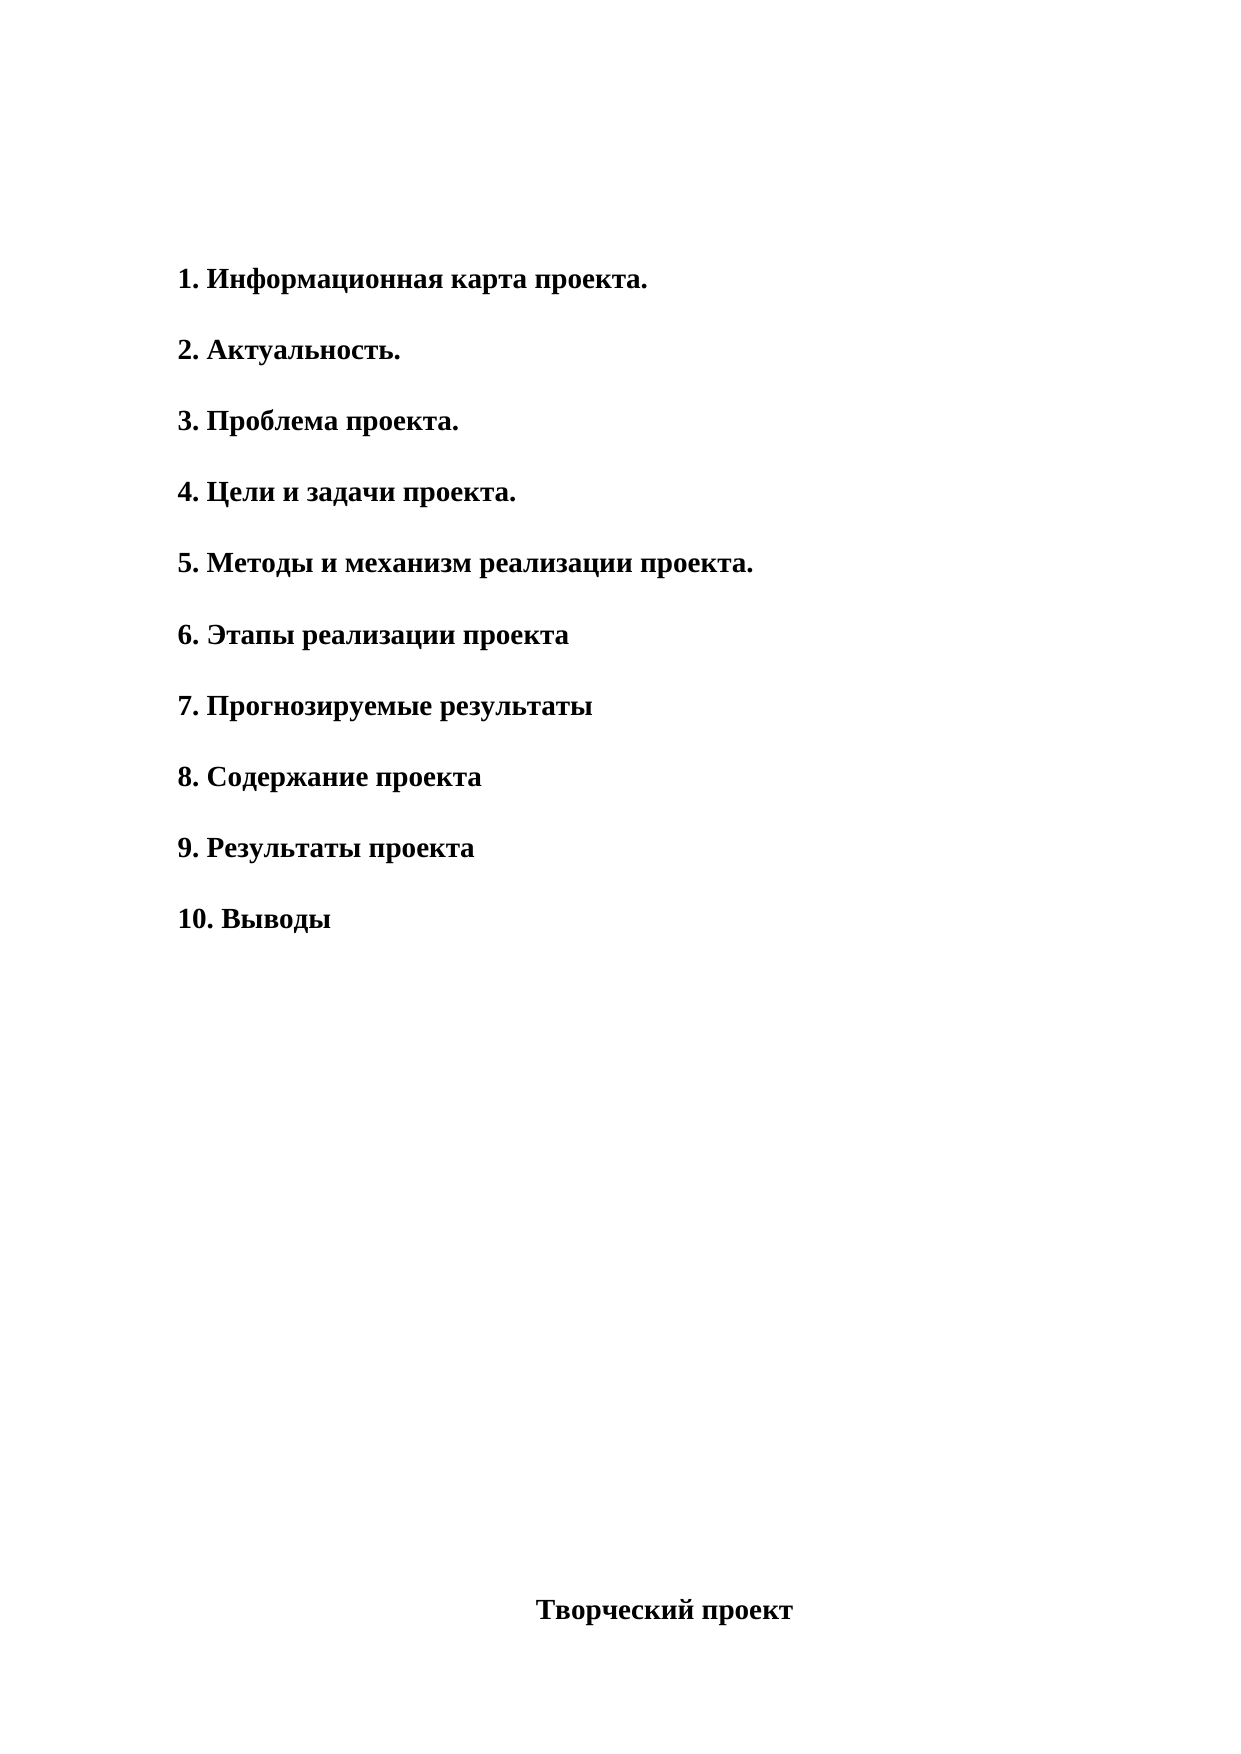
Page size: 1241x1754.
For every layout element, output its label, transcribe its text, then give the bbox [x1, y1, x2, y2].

text 5. Методы и механизм реализации проекта. [177, 546, 1152, 579]
text 9. Результаты проекта [177, 830, 1152, 864]
text 10. Выводы [177, 901, 1152, 935]
text 7. Прогнозируемые результаты [177, 688, 1152, 721]
text 6. Этапы реализации проекта [177, 617, 1152, 650]
text Творческий проект [177, 1592, 1152, 1626]
text 2. Актуальность. [177, 332, 1152, 366]
text 3. Проблема проекта. [177, 403, 1152, 437]
text 1. Информационная карта проекта. [177, 261, 1152, 294]
text 4. Цели и задачи проекта. [177, 474, 1152, 508]
text 8. Содержание проекта [177, 759, 1152, 793]
